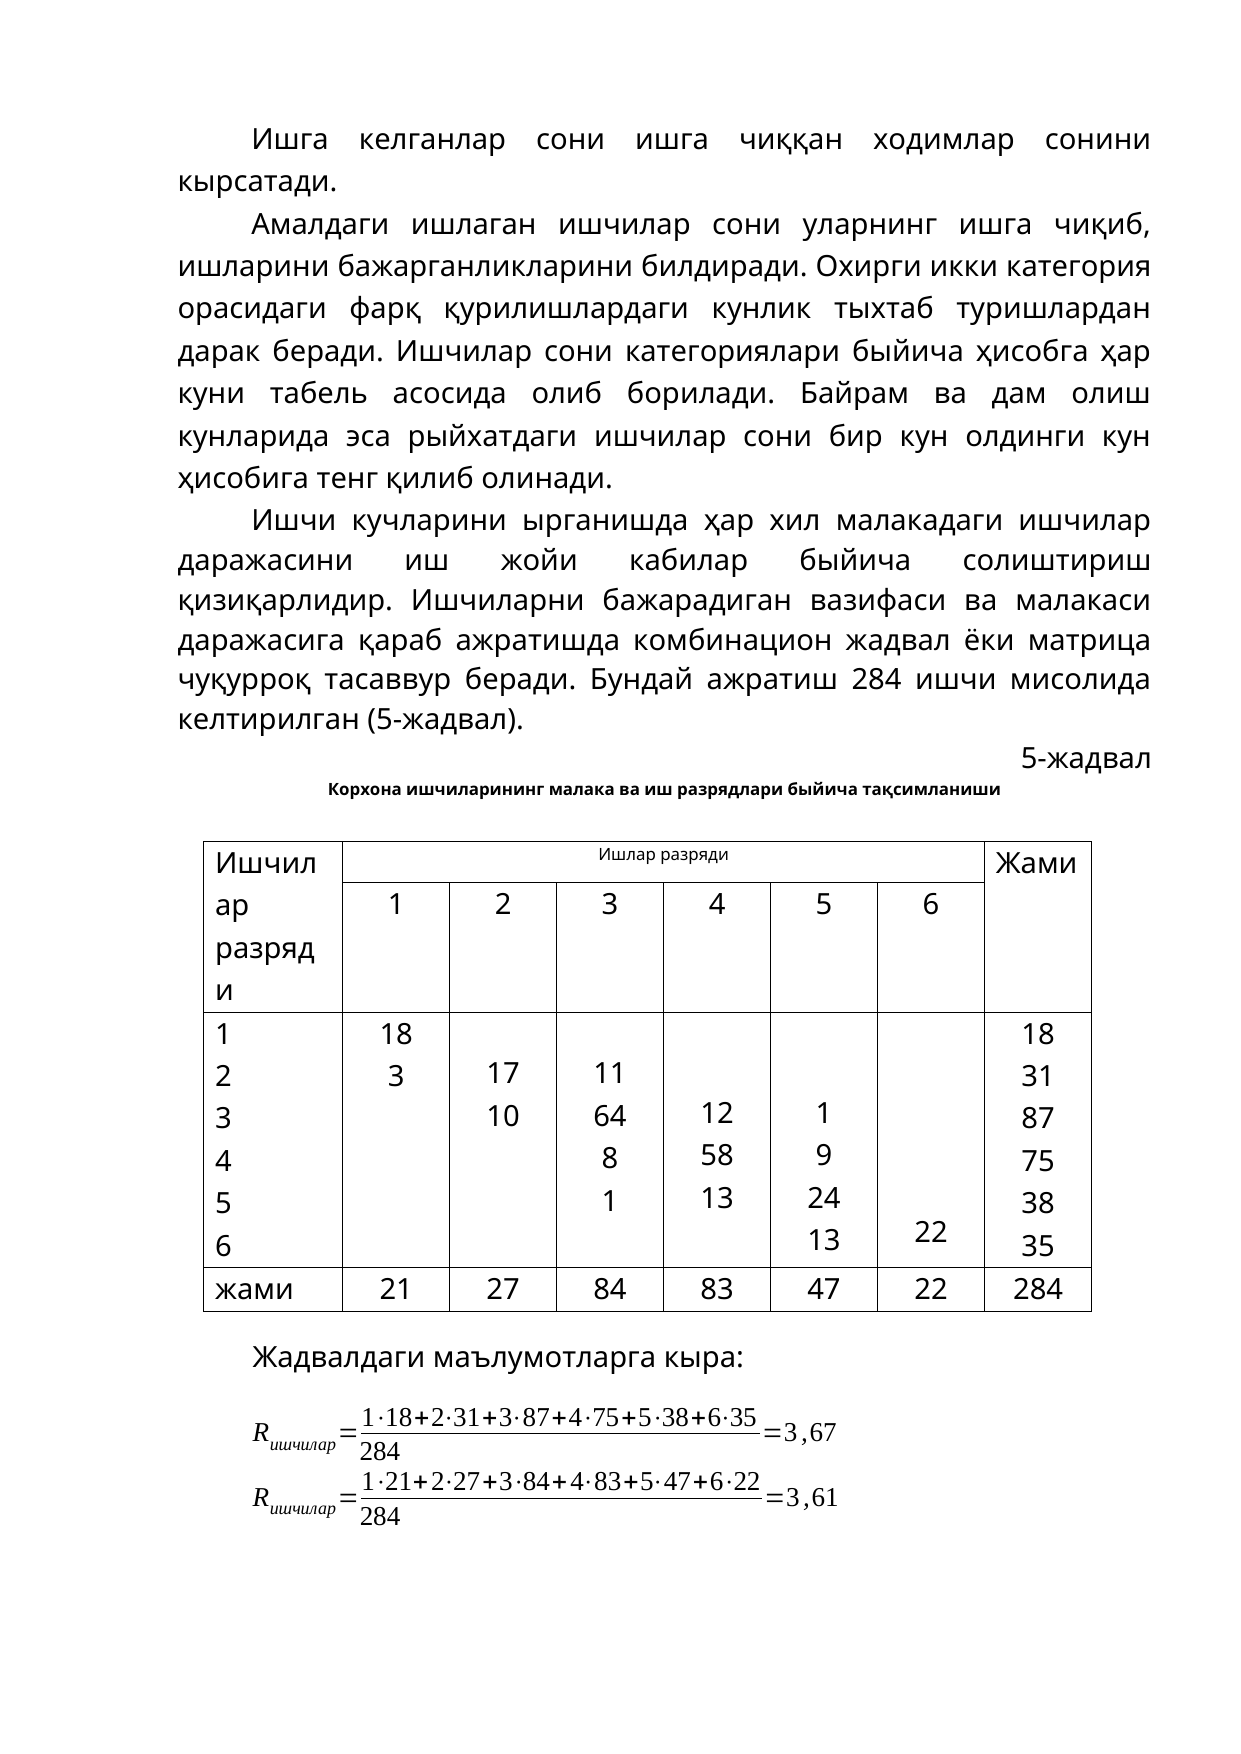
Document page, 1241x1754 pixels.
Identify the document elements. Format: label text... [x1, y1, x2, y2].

table_cell 11 64 8 1 [557, 1013, 663, 1267]
table_cell 6 [878, 883, 984, 1012]
table_cell 17 10 [450, 1013, 556, 1267]
subtitle Корхона ишчиларининг малака ва иш разрядлари быйича тақсимланиши [177, 777, 1152, 817]
table_cell 22 [878, 1268, 984, 1311]
table_cell 3 [557, 883, 663, 1012]
text Амалдаги ишлаган ишчилар сони уларнинг ишга чиқиб, ишларини бажарганликларини билдиради. Охирги икки категория орасидаги фарқ қурилишлардаги кунлик тыхтаб туришлардан дарак беради. Ишчилар сони категориялари быйича ҳисобга ҳар куни табель асосида олиб борилади. Байрам ва дам олиш кунларида эса рыйхатдаги ишчилар сони бир кун олдинги кун ҳисобига тенг қилиб олинади. [177, 203, 1152, 500]
text Жадвалдаги маълумотларга кыра: [177, 1336, 1152, 1378]
text Ишчи кучларини ырганишда ҳар хил малакадаги ишчилар даражасини иш жойи кабилар быйича солиштириш қизиқарлидир. Ишчиларни бажарадиган вазифаси ва малакаси даражасига қараб ажратишда комбинацион жадвал ёки матрица чуқурроқ тасаввур беради. Бундай ажратиш 284 ишчи мисолида келтирилган (5-жадвал). [177, 500, 1152, 738]
table_cell 83 [664, 1268, 770, 1311]
text 5-жадвал [177, 738, 1152, 777]
table_cell 12 58 13 [664, 1013, 770, 1267]
table_cell 21 [343, 1268, 449, 1311]
table_cell 84 [557, 1268, 663, 1311]
table_header Ишлар разряди [343, 842, 984, 882]
table_cell 22 [878, 1013, 984, 1267]
table_cell 4 [664, 883, 770, 1012]
table_cell 18 3 [343, 1013, 449, 1267]
table_cell 1 2 3 4 5 6 [204, 1013, 342, 1267]
table_cell жами [204, 1268, 342, 1311]
table_header Жами [985, 842, 1091, 1012]
table_header Ишчилар разряди [204, 842, 342, 1012]
table_cell 1 [343, 883, 449, 1012]
table_cell 2 [450, 883, 556, 1012]
table_cell 1 9 24 13 [771, 1013, 877, 1267]
text Ишга келганлар сони ишга чиққан ходимлар сонини кырсатади. [177, 118, 1152, 203]
table_cell 5 [771, 883, 877, 1012]
table_cell 284 [985, 1268, 1091, 1311]
table_cell 47 [771, 1268, 877, 1311]
table_cell 27 [450, 1268, 556, 1311]
table_cell 18 31 87 75 38 35 [985, 1013, 1091, 1267]
